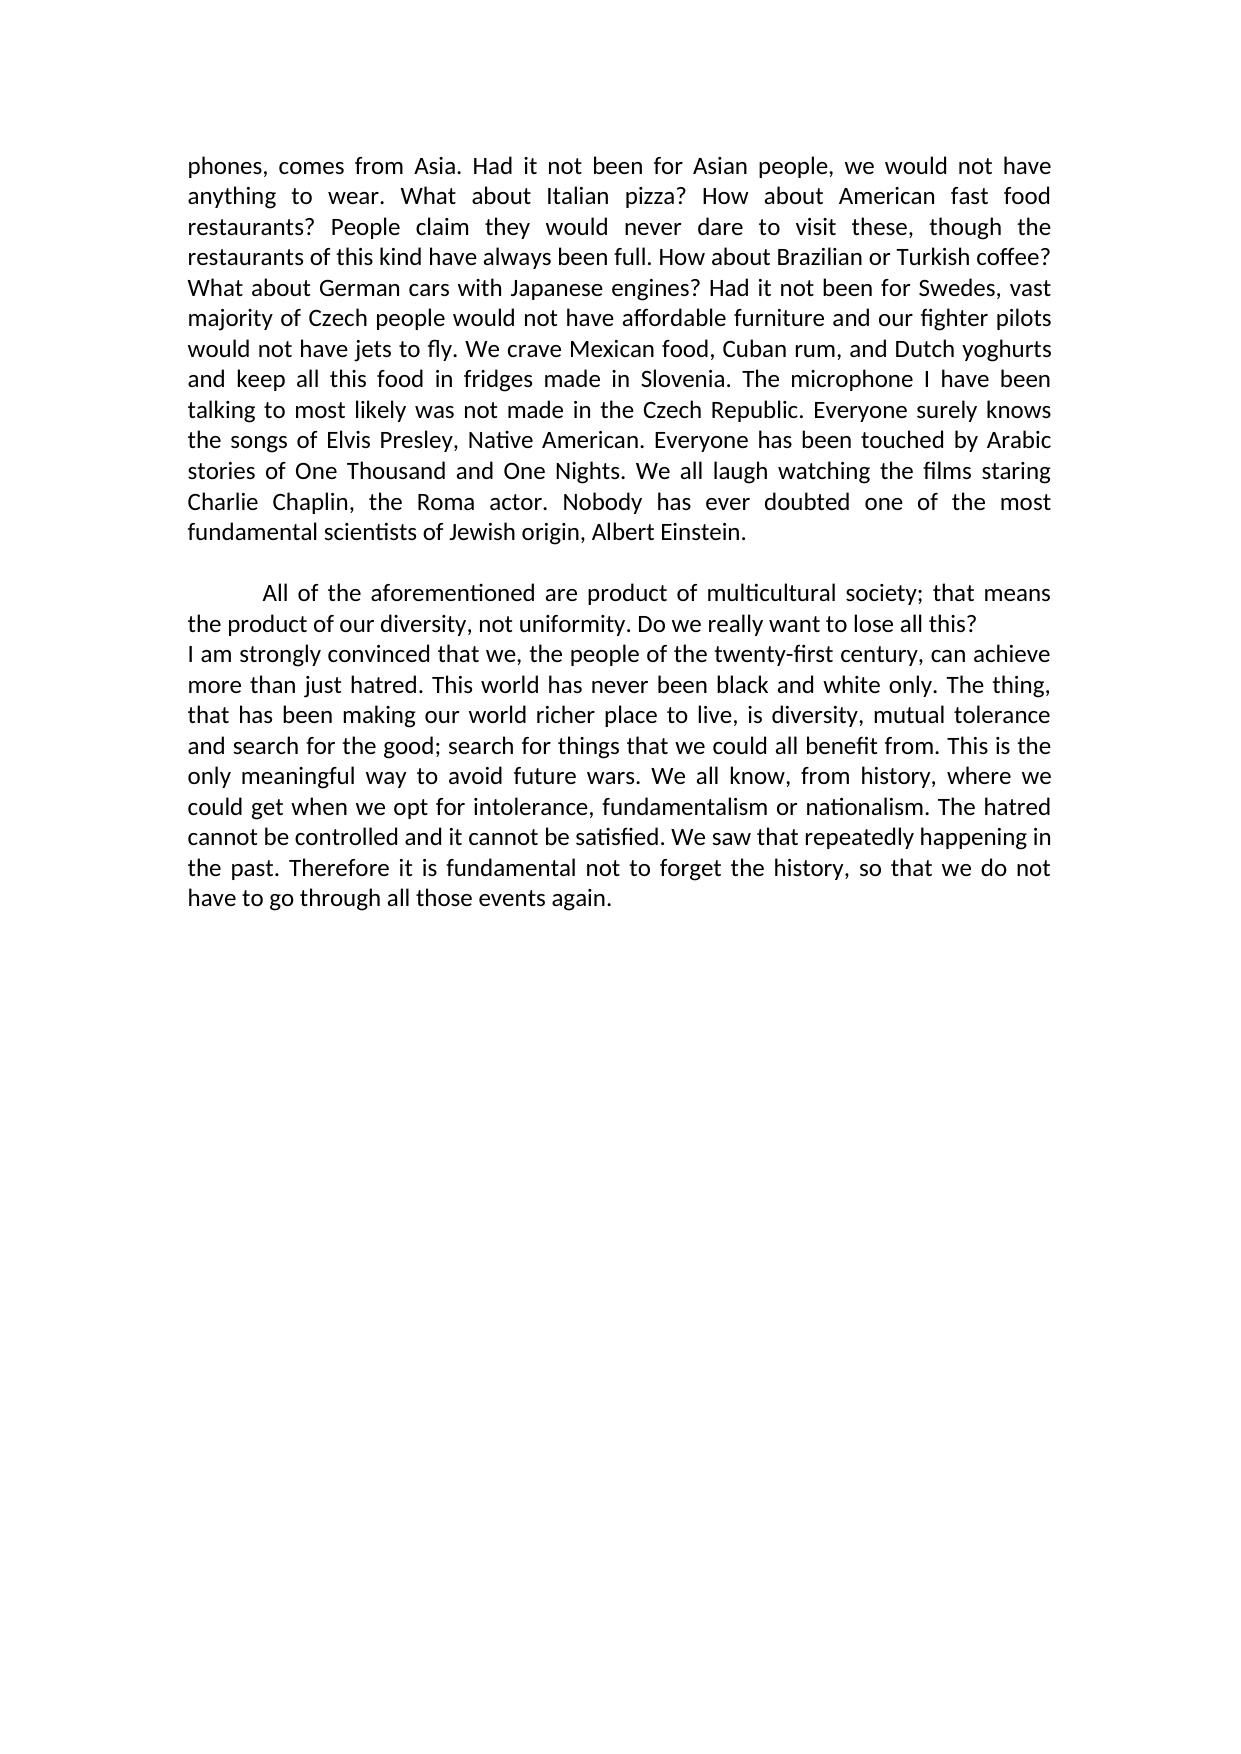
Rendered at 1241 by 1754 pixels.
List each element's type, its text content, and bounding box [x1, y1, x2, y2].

text All of the aforementioned are product of multicultural society; that means the product of our diversity, not uniformity. Do we really want to lose all this? [187, 577, 1053, 638]
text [187, 150, 1053, 547]
text I am strongly convinced that we, the people of the twenty-first century, can achieve more than just hatred. This world has never been black and white only. The thing, that has been making our world richer place to live, is diversity, mutual tolerance and search for the good; search for things that we could all benefit from. This is the only meaningful way to avoid future wars. We all know, from history, where we could get when we opt for intolerance, fundamentalism or nationalism. The hatred cannot be controlled and it cannot be satisfied. We saw that repeatedly happening in the past. Therefore it is fundamental not to forget the history, so that we do not have to go through all those events again. [187, 638, 1053, 913]
